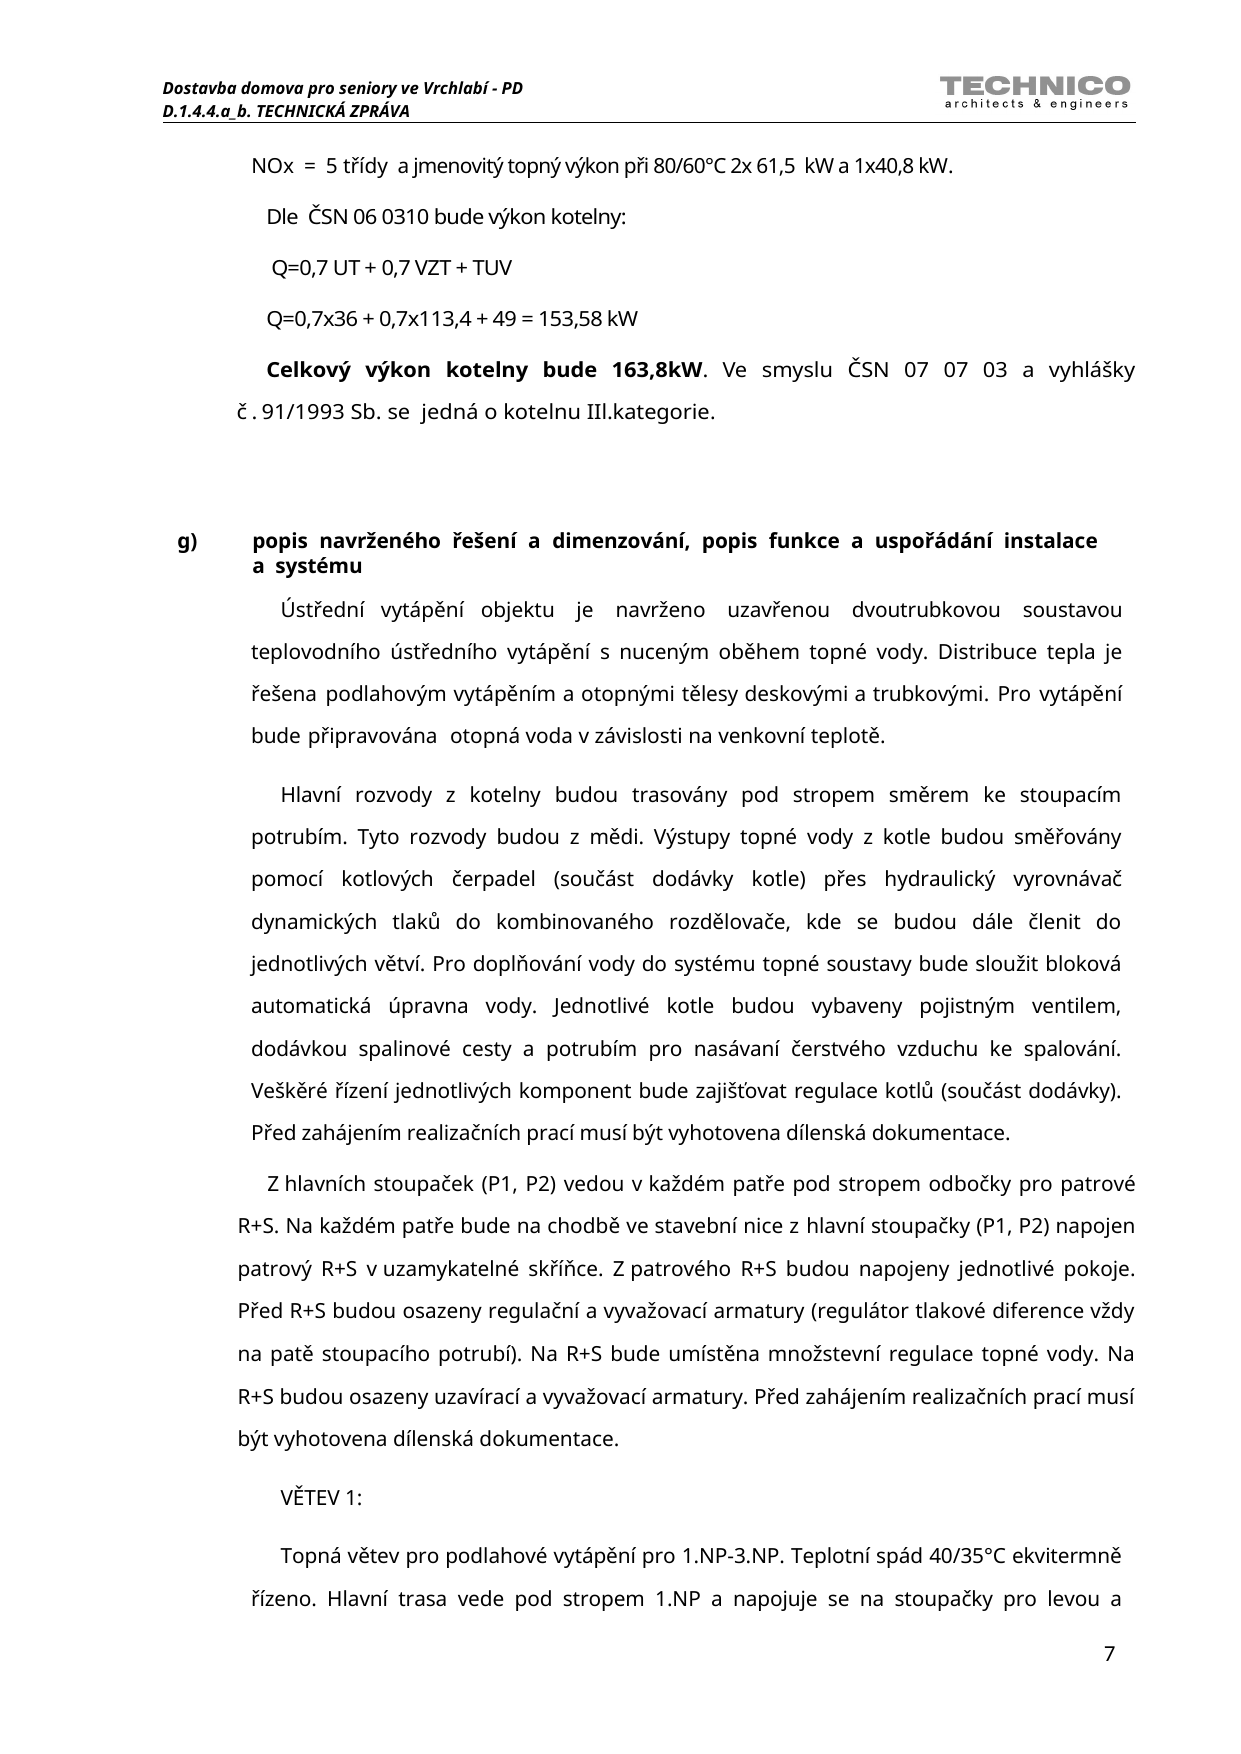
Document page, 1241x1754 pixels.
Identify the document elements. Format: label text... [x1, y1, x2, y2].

text Z hlavních stoupaček (P1, P2) vedou v každém patře pod stropem odbočky pro patrové R+S. Na každém patře bude na chodbě ve stavební nice z hlavní stoupačky (P1, P2) napojen patrový R+S v uzamykatelné skříňce. Z patrového R+S budou napojeny jednotlivé pokoje. Před R+S budou osazeny regulační a vyvažovací armatury (regulátor tlakové diference vždy na patě stoupacího potrubí). Na R+S bude umístěna množstevní regulace topné vody. Na R+S budou osazeny uzavírací a vyvažovací armatury. Před zahájením realizačních prací musí být vyhotovena dílenská dokumentace. [237, 1169, 1136, 1453]
subtitle popis navrženého řešení a dimenzování, popis funkce a uspořádání instalace a systému [177, 529, 1115, 579]
text Ústřední vytápění objektu je navrženo uzavřenou dvoutrubkovou soustavou teplovodního ústředního vytápění s nuceným oběhem topné vody. Distribuce tepla je řešena podlahovým vytápěním a otopnými tělesy deskovými a trubkovými. Pro vytápění bude připravována otopná voda v závislosti na venkovní teplotě. [251, 595, 1122, 750]
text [251, 151, 1123, 180]
text Q=0,7 UT + 0,7 VZT + TUV [236, 253, 1136, 281]
text Celkový výkon kotelny bude 163,8kW. Ve smyslu ČSN 07 07 03 a vyhlášky č.91/1993 Sb. se jedná o kotelnu IIl.kategorie. [236, 355, 1136, 426]
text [251, 1541, 1122, 1612]
text Dle ČSN 06 0310 bude výkon kotelny: [236, 202, 1136, 230]
text VĚTEV 1: [251, 1483, 1122, 1512]
picture [934, 70, 1137, 115]
text Q=0,7x36 + 0,7x113,4 + 49 = 153,58 kW [236, 304, 1136, 332]
text Hlavní rozvody z kotelny budou trasovány pod stropem směrem ke stoupacím potrubím. Tyto rozvody budou z mědi. Výstupy topné vody z kotle budou směřovány pomocí kotlových čerpadel (součást dodávky kotle) přes hydraulický vyrovnávač dynamických tlaků do kombinovaného rozdělovače, kde se budou dále členit do jednotlivých větví. Pro doplňování vody do systému topné soustavy bude sloužit bloková automatická úpravna vody. Jednotlivé kotle budou vybaveny pojistným ventilem, dodávkou spalinové cesty a potrubím pro nasávaní čerstvého vzduchu ke spalování. Veškěré řízení jednotlivých komponent bude zajišťovat regulace kotlů (součást dodávky). Před zahájením realizačních prací musí být vyhotovena dílenská dokumentace. [251, 780, 1122, 1147]
